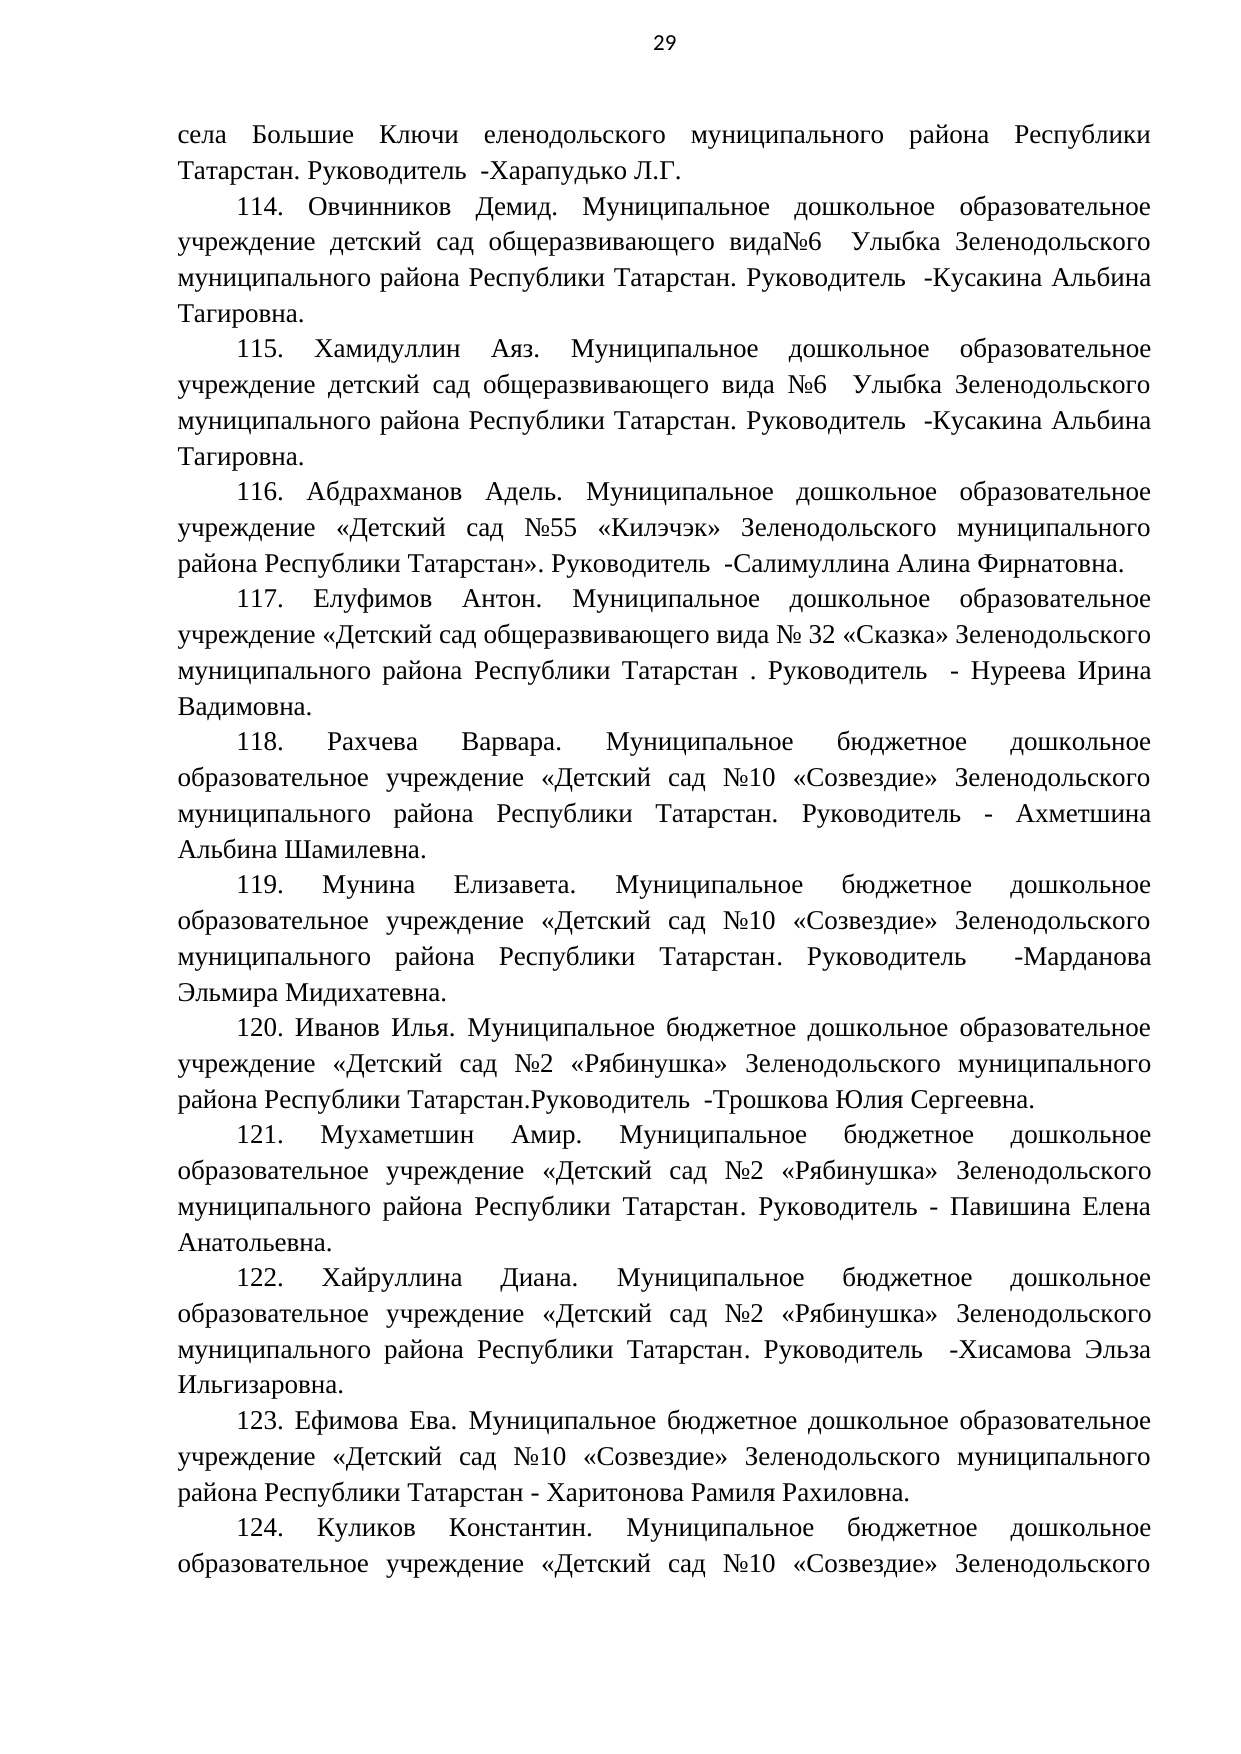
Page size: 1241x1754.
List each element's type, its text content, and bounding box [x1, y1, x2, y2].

text 117. Елуфимов Антон. Муниципальное дошкольное образовательное учреждение «Детский сад общеразвивающего вида № 32 «Сказка» Зеленодольского муниципального района Республики Татарстан . Руководитель - Нуреева Ирина Вадимовна. [177, 583, 1152, 618]
text 121. Мухаметшин Амир. Муниципальное бюджетное дошкольное образовательное учреждение «Детский сад №2 «Рябинушка» Зеленодольского муниципального района Республики Татарстан. Руководитель - Павишина Елена Анатольевна. [177, 1118, 1152, 1257]
text 115. Хамидуллин Аяз. Муниципальное дошкольное образовательное учреждение детский сад общеразвивающего вида №6 Улыбка Зеленодольского муниципального района Республики Татарстан. Руководитель -Кусакина Альбина Тагировна. [177, 435, 1152, 471]
text 116. Абдрахманов Адель. Муниципальное дошкольное образовательное учреждение «Детский сад №55 «Килэчэк» Зеленодольского муниципального района Республики Татарстан». Руководитель -Салимуллина Алина Фирнатовна. [177, 542, 1152, 578]
text 117. Елуфимов Антон. Муниципальное дошкольное образовательное учреждение «Детский сад общеразвивающего вида № 32 «Сказка» Зеленодольского муниципального района Республики Татарстан . Руководитель - Нуреева Ирина Вадимовна. [177, 649, 1152, 721]
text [177, 1512, 1152, 1578]
text 119. Мунина Елизавета. Муниципальное бюджетное дошкольное образовательное учреждение «Детский сад №10 «Созвездие» Зеленодольского муниципального района Республики Татарстан. Руководитель -Марданова Эльмира Мидихатевна. [177, 868, 1152, 1007]
text 114. Овчинников Демид. Муниципальное дошкольное образовательное учреждение детский сад общеразвивающего вида№6 Улыбка Зеленодольского муниципального района Республики Татарстан. Руководитель -Кусакина Альбина Тагировна. [177, 292, 1152, 328]
text 122. Хайруллина Диана. Муниципальное бюджетное дошкольное образовательное учреждение «Детский сад №2 «Рябинушка» Зеленодольского муниципального района Республики Татарстан. Руководитель -Хисамова Эльза Ильгизаровна. [177, 1261, 1152, 1400]
text 115. Хамидуллин Аяз. Муниципальное дошкольное образовательное учреждение детский сад общеразвивающего вида №6 Улыбка Зеленодольского муниципального района Республики Татарстан. Руководитель -Кусакина Альбина Тагировна. [177, 332, 1152, 368]
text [177, 149, 1152, 185]
text 114. Овчинников Демид. Муниципальное дошкольное образовательное учреждение детский сад общеразвивающего вида№6 Улыбка Зеленодольского муниципального района Республики Татарстан. Руководитель -Кусакина Альбина Тагировна. [177, 189, 1152, 225]
text 120. Иванов Илья. Муниципальное бюджетное дошкольное образовательное учреждение «Детский сад №2 «Рябинушка» Зеленодольского муниципального района Республики Татарстан.Руководитель -Трошкова Юлия Сергеевна. [177, 1011, 1152, 1114]
text 118. Рахчева Варвара. Муниципальное бюджетное дошкольное образовательное учреждение «Детский сад №10 «Созвездие» Зеленодольского муниципального района Республики Татарстан. Руководитель - Ахметшина Альбина Шамилевна. [177, 726, 1152, 864]
text 116. Абдрахманов Адель. Муниципальное дошкольное образовательное учреждение «Детский сад №55 «Килэчэк» Зеленодольского муниципального района Республики Татарстан». Руководитель -Салимуллина Алина Фирнатовна. [177, 475, 1152, 511]
text 123. Ефимова Ева. Муниципальное бюджетное дошкольное образовательное учреждение «Детский сад №10 «Созвездие» Зеленодольского муниципального района Республики Татарстан - Харитонова Рамиля Рахиловна. [177, 1404, 1152, 1507]
